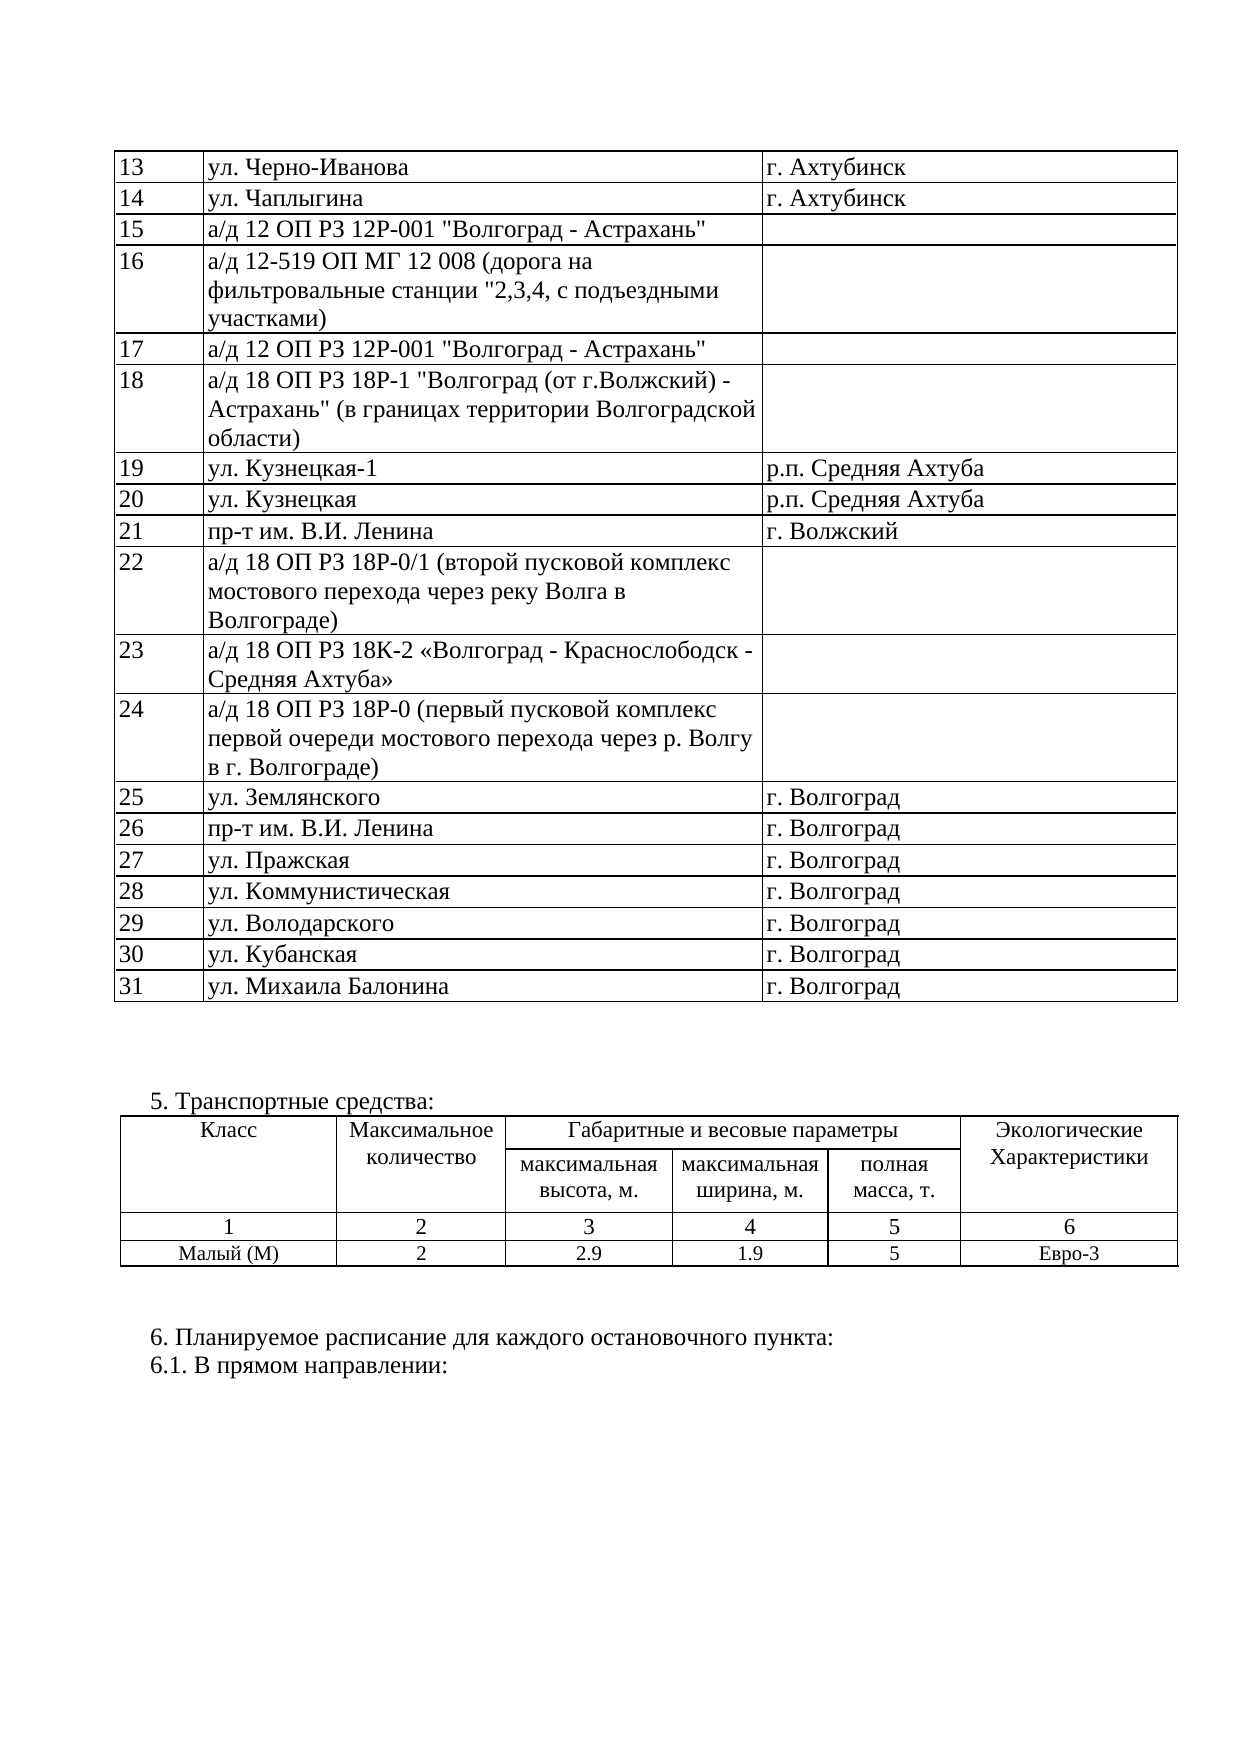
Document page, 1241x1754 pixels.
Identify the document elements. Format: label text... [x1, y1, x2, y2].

table_cell 2 [337, 1213, 505, 1239]
table_cell г. Волгоград [763, 875, 1177, 906]
table_cell 3 [506, 1213, 672, 1239]
table_cell максимальная высота, м. [506, 1150, 672, 1212]
table_cell ул. Пражская [204, 845, 762, 875]
table_cell 6 [961, 1213, 1177, 1239]
table_cell [763, 693, 1177, 781]
table_cell а/д 12 ОП РЗ 12Р-001 "Волгоград - Астрахань" [204, 334, 762, 364]
table_cell 2.9 [506, 1241, 672, 1265]
table_cell 18 [115, 365, 203, 451]
table_cell 14 [115, 183, 203, 213]
table_cell [763, 546, 1177, 634]
table_cell а/д 18 ОП РЗ 18К-2 «Волгоград - Краснослободск - Средняя Ахтуба» [204, 635, 762, 693]
table_cell 21 [115, 515, 203, 546]
table_cell г. Волжский [763, 514, 1177, 546]
table_cell 25 [115, 782, 203, 812]
table_cell ул. Землянского [204, 782, 762, 812]
table_cell г. Ахтубинск [763, 152, 1177, 181]
table_cell 16 [115, 245, 203, 332]
table_cell г. Волгоград [763, 938, 1177, 969]
table_cell г. Волгоград [763, 781, 1177, 812]
table_cell р.п. Средняя Ахтуба [763, 483, 1177, 514]
table_cell пр-т им. В.И. Ленина [204, 516, 762, 546]
table_cell 4 [673, 1213, 827, 1239]
table_cell ул. Черно-Иванова [204, 152, 762, 181]
table_cell полная масса, т. [829, 1150, 960, 1212]
table_cell 27 [115, 845, 203, 875]
table_cell ул. Чаплыгина [204, 183, 762, 213]
table_cell 31 [115, 970, 203, 1001]
table_cell г. Волгоград [763, 844, 1177, 875]
table_cell 2 [337, 1241, 505, 1265]
table_cell [763, 244, 1177, 332]
table_cell 26 [115, 813, 203, 843]
text 6.1. В прямом направлении: [150, 1351, 1090, 1379]
table_cell а/д 18 ОП РЗ 18Р-1 "Волгоград (от г.Волжский) - Астрахань" (в границах территории Волгоградской области) [204, 365, 762, 451]
table_cell 17 [115, 333, 203, 364]
table_cell ул. Михаила Балонина [204, 971, 762, 1001]
text 6. Планируемое расписание для каждого остановочного пункта: [150, 1322, 1090, 1351]
table_cell [763, 213, 1177, 244]
table_cell 1.9 [673, 1241, 827, 1265]
table_cell ул. Кузнецкая-1 [204, 453, 762, 483]
table_cell а/д 18 ОП РЗ 18Р-0/1 (второй пусковой комплекс мостового перехода через реку Волга в Волгограде) [204, 547, 762, 634]
table_cell 28 [115, 876, 203, 906]
table_cell а/д 12-519 ОП МГ 12 008 (дорога на фильтровальные станции "2,3,4, с подъездными участками) [204, 246, 762, 332]
table_cell 5 [829, 1241, 960, 1265]
text 5. Транспортные средства: [150, 1086, 1090, 1115]
table_cell г. Волгоград [763, 969, 1177, 1001]
table_cell пр-т им. В.И. Ленина [204, 814, 762, 843]
table_cell [763, 364, 1177, 451]
table_cell ул. Кузнецкая [204, 485, 762, 514]
table_cell 23 [115, 635, 203, 693]
table_cell 13 [115, 152, 203, 181]
table_cell 29 [115, 908, 203, 938]
table_cell 19 [115, 453, 203, 483]
table_cell 22 [115, 547, 203, 634]
table_cell г. Волгоград [763, 812, 1177, 843]
table_cell максимальная ширина, м. [673, 1150, 827, 1212]
table_cell 24 [115, 694, 203, 781]
table_cell г. Ахтубинск [763, 181, 1177, 213]
table_cell р.п. Средняя Ахтуба [763, 451, 1177, 483]
table_header Максимальное количество [337, 1117, 505, 1212]
table_header Габаритные и весовые параметры [506, 1117, 960, 1148]
table_cell а/д 18 ОП РЗ 18Р-0 (первый пусковой комплекс первой очереди мостового перехода через р. Волгу в г. Волгограде) [204, 694, 762, 781]
table_cell 15 [115, 214, 203, 244]
table_cell [763, 332, 1177, 364]
table_cell г. Волгоград [763, 906, 1177, 938]
table_cell ул. Кубанская [204, 940, 762, 969]
table_cell [763, 634, 1177, 693]
table_header Класс [121, 1117, 336, 1212]
table_cell ул. Коммунистическая [204, 877, 762, 906]
table_cell ул. Володарского [204, 908, 762, 938]
table_cell 20 [115, 484, 203, 514]
table_cell Малый (М) [121, 1241, 336, 1265]
table_cell Евро-3 [961, 1241, 1177, 1265]
table_cell 5 [829, 1213, 960, 1239]
table_cell 1 [121, 1213, 336, 1239]
table_cell 30 [115, 939, 203, 969]
table_cell а/д 12 ОП РЗ 12Р-001 "Волгоград - Астрахань" [204, 215, 762, 244]
table_header Экологические Характеристики [961, 1117, 1177, 1212]
